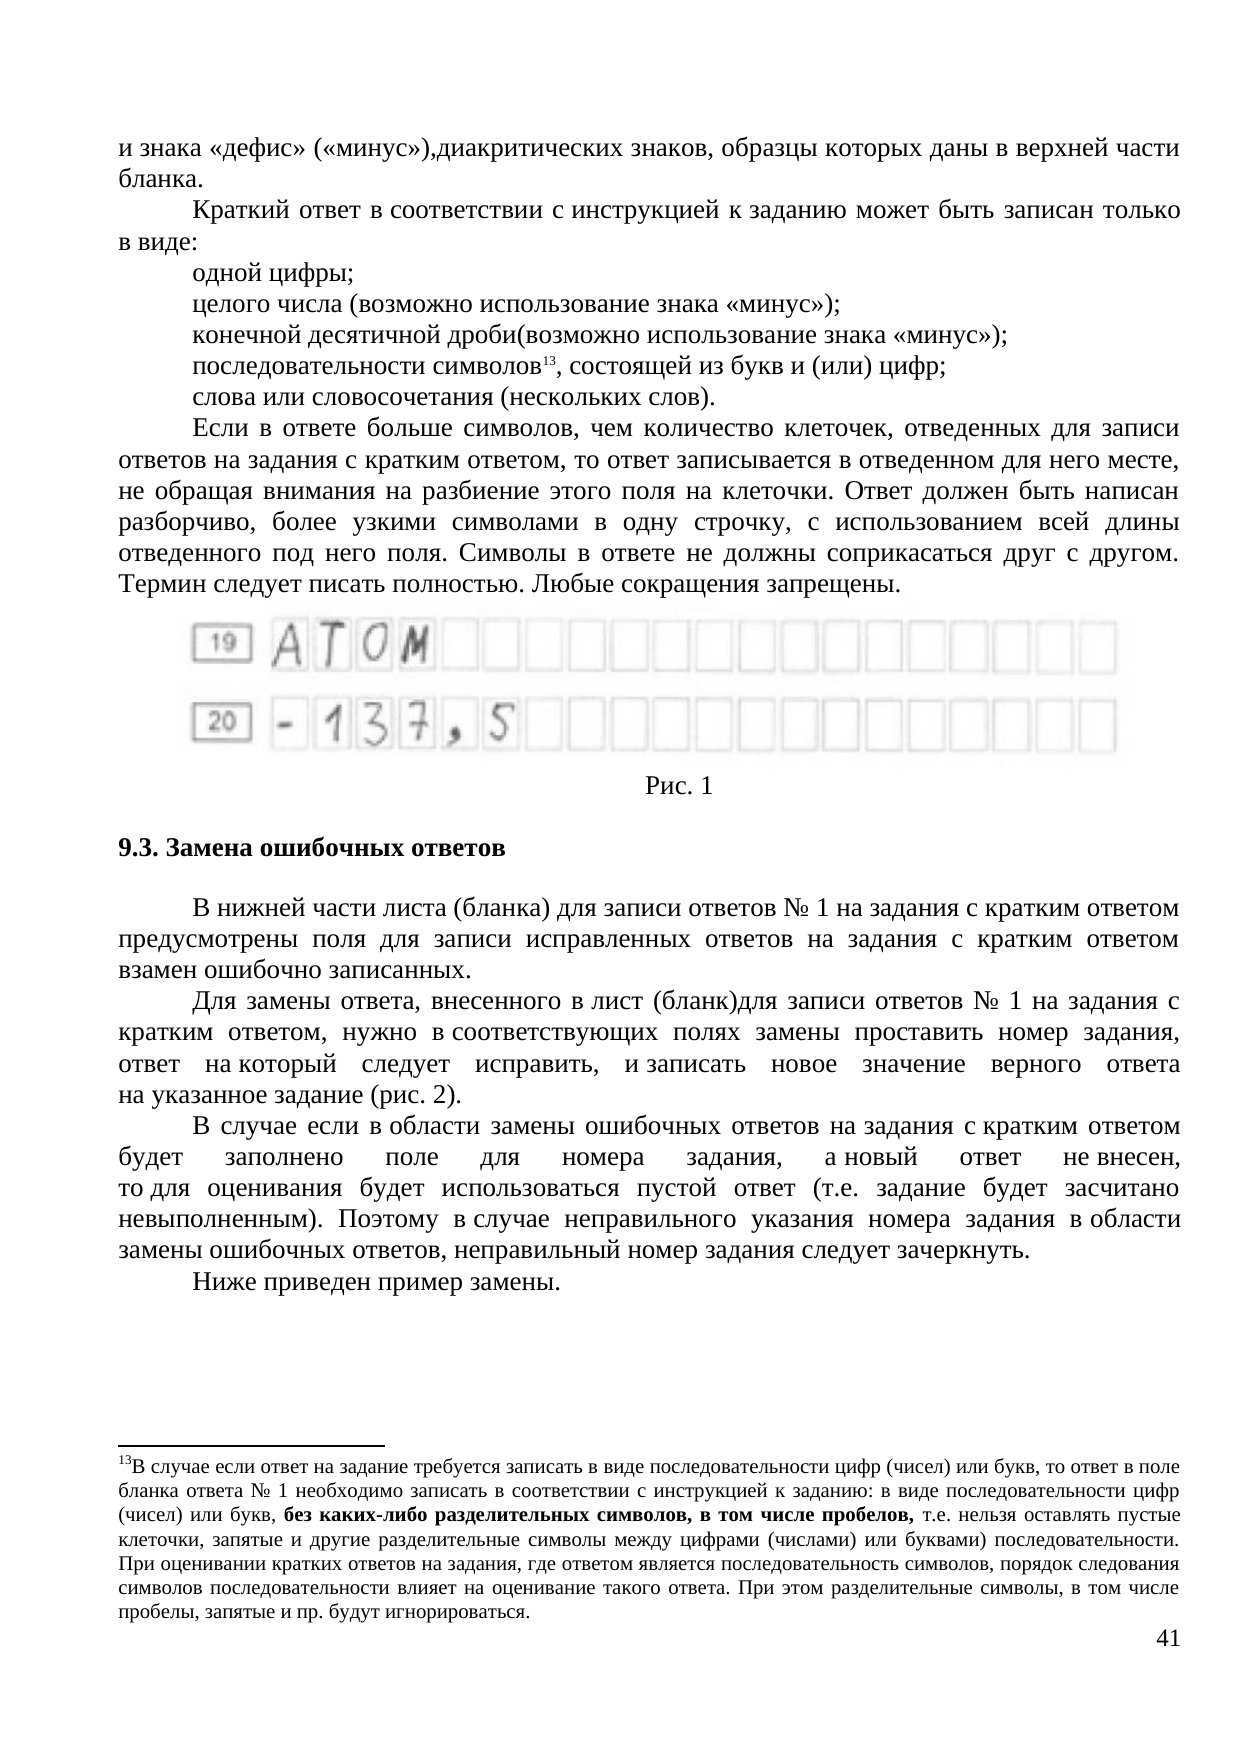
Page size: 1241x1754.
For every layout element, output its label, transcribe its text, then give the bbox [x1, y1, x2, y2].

text Краткий ответ в соответствии с инструкцией к заданию может быть записан только в виде: [118, 193, 1181, 256]
text последовательности символов, состоящей из букв и (или) цифр; [118, 349, 1181, 380]
text одной цифры; [118, 256, 1181, 287]
list Если в ответе больше символов, чем количество клеточек, отведенных для записи ответов на задания с кратким ответом, то ответ записывается в отведенном для него месте, не обращая внимания на разбиение этого поля на клеточки. Ответ должен быть написан разборчиво, более узкими символами в одну строчку, с использованием всей длины отведенного под него поля. Символы в ответе не должны соприкасаться друг с другом. Термин следует писать полностью. Любые сокращения запрещены. [118, 412, 1181, 598]
subtitle 9.3. Замена ошибочных ответов [118, 831, 1181, 862]
text целого числа (возможно использование знака «минус»); [118, 287, 1181, 318]
text Ниже приведен пример замены. [118, 1265, 1181, 1296]
text слова или словосочетания (нескольких слов). [118, 380, 1181, 412]
text Рис. 1 [118, 769, 1181, 800]
text Для замены ответа, внесенного в лист (бланк)для записи ответов № 1 на задания с кратким ответом, нужно в соответствующих полях замены проставить номер задания, ответ на который следует исправить, и записать новое значение верного ответа на указанное задание (рис. 2). [118, 984, 1181, 1109]
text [118, 131, 1181, 193]
text В нижней части листа (бланка) для записи ответов № 1 на задания с кратким ответом предусмотрены поля для записи исправленных ответов на задания с кратким ответом взамен ошибочно записанных. [118, 891, 1181, 984]
text В случае если в области замены ошибочных ответов на задания с кратким ответом будет заполнено поле для номера задания, а новый ответ не внесен, то для оценивания будет использоваться пустой ответ (т.е. задание будет засчитано невыполненным). Поэтому в случае неправильного указания номера задания в области замены ошибочных ответов, неправильный номер задания следует зачеркнуть. [118, 1109, 1181, 1265]
text конечной десятичной дроби(возможно использование знака «минус»); [118, 318, 1181, 349]
